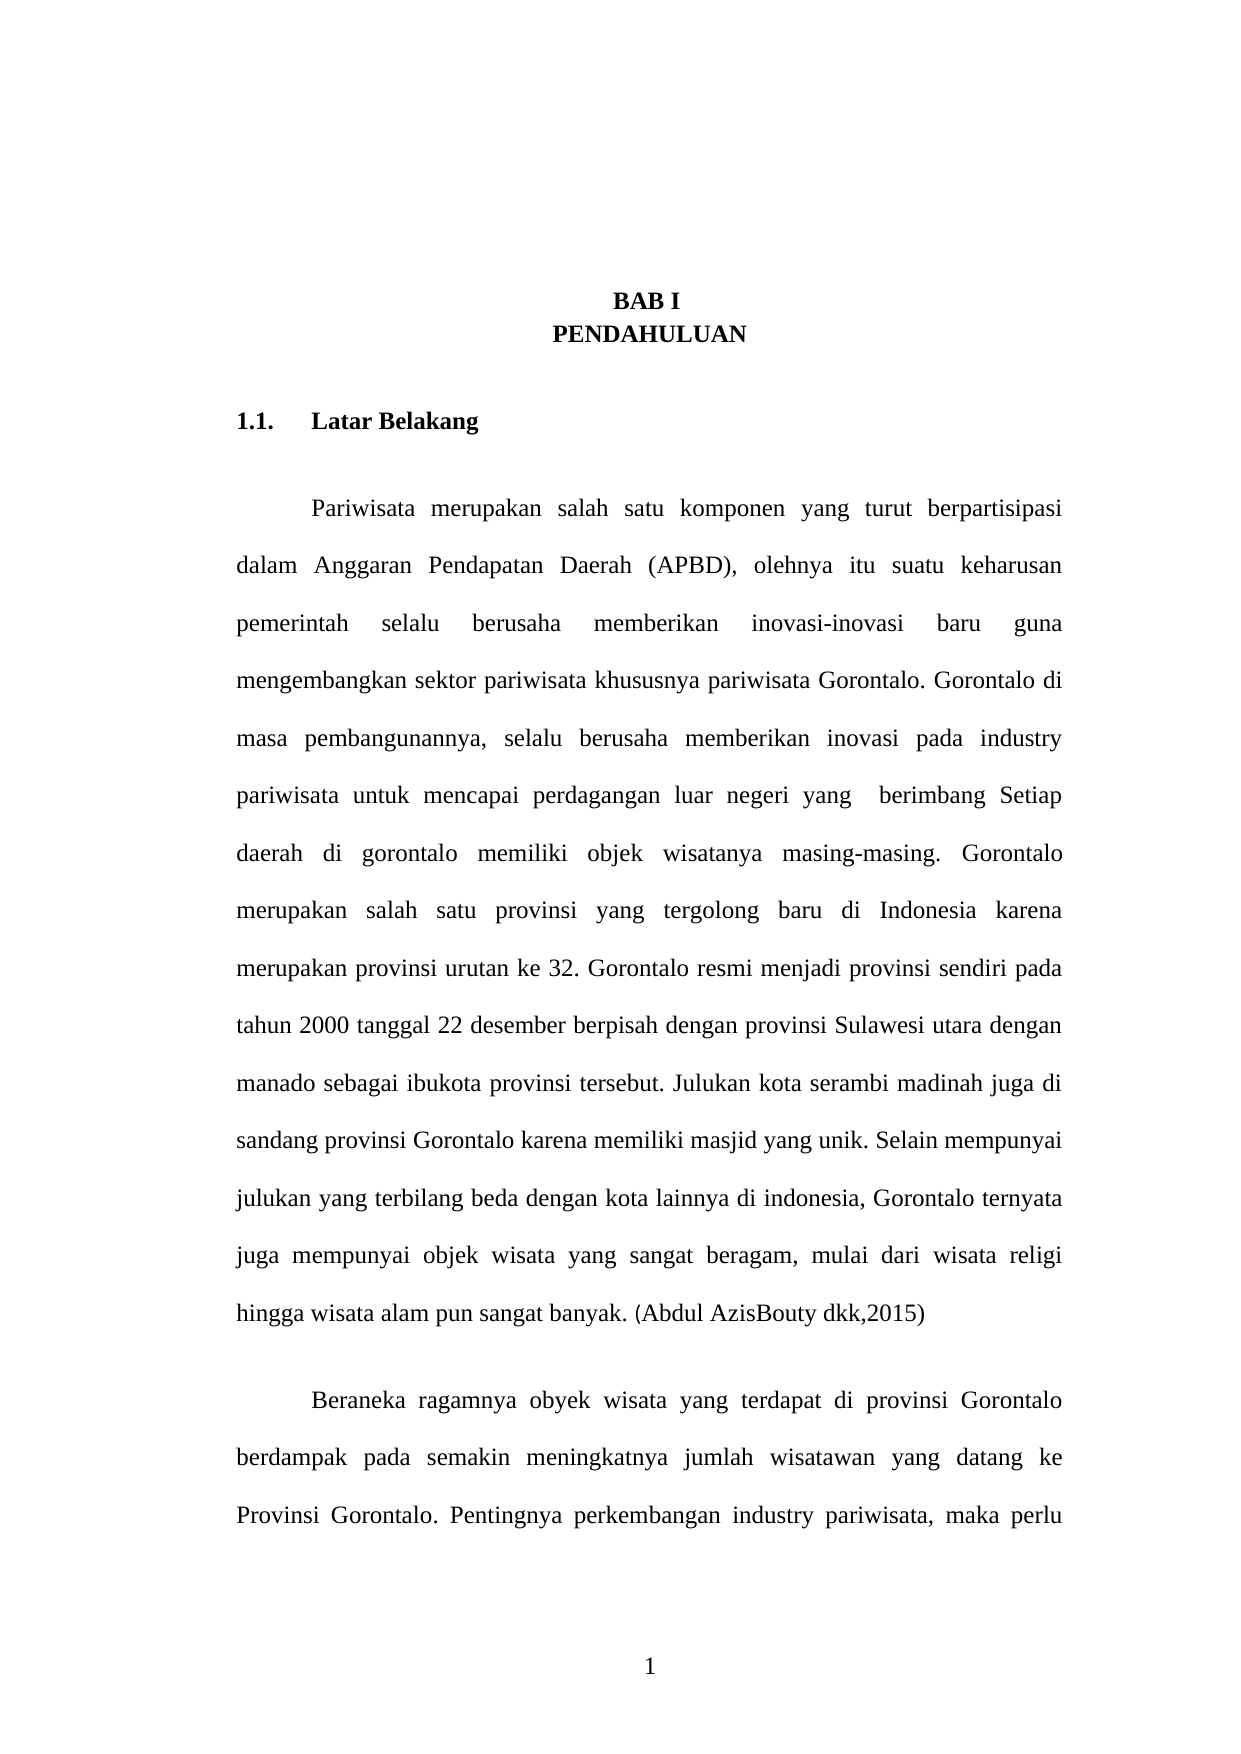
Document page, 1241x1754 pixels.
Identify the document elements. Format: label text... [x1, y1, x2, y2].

subtitle Latar Belakang [236, 406, 1063, 435]
text Pariwisata merupakan salah satu komponen yang turut berpartisipasi dalam Anggaran Pendapatan Daerah (APBD), olehnya itu suatu keharusan pemerintah selalu berusaha memberikan inovasi-inovasi baru guna mengembangkan sektor pariwisata khususnya pariwisata Gorontalo. Gorontalo di masa pembangunannya, selalu berusaha memberikan inovasi pada industry pariwisata untuk mencapai perdagangan luar negeri yang berimbang Setiap daerah di gorontalo memiliki objek wisatanya masing-masing. Gorontalo merupakan salah satu provinsi yang tergolong baru di Indonesia karena merupakan provinsi urutan ke 32. Gorontalo resmi menjadi provinsi sendiri pada tahun 2000 tanggal 22 desember berpisah dengan provinsi Sulawesi utara dengan manado sebagai ibukota provinsi tersebut. Julukan kota serambi madinah juga di sandang provinsi Gorontalo karena memiliki masjid yang unik. Selain mempunyai julukan yang terbilang beda dengan kota lainnya di indonesia, Gorontalo ternyata juga mempunyai objek wisata yang sangat beragam, mulai dari wisata religi hingga wisata alam pun sangat banyak. (Abdul AzisBouty dkk,2015) [236, 493, 1063, 1327]
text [236, 1385, 1063, 1529]
subtitle BAB I PENDAHULUAN [236, 286, 1063, 348]
